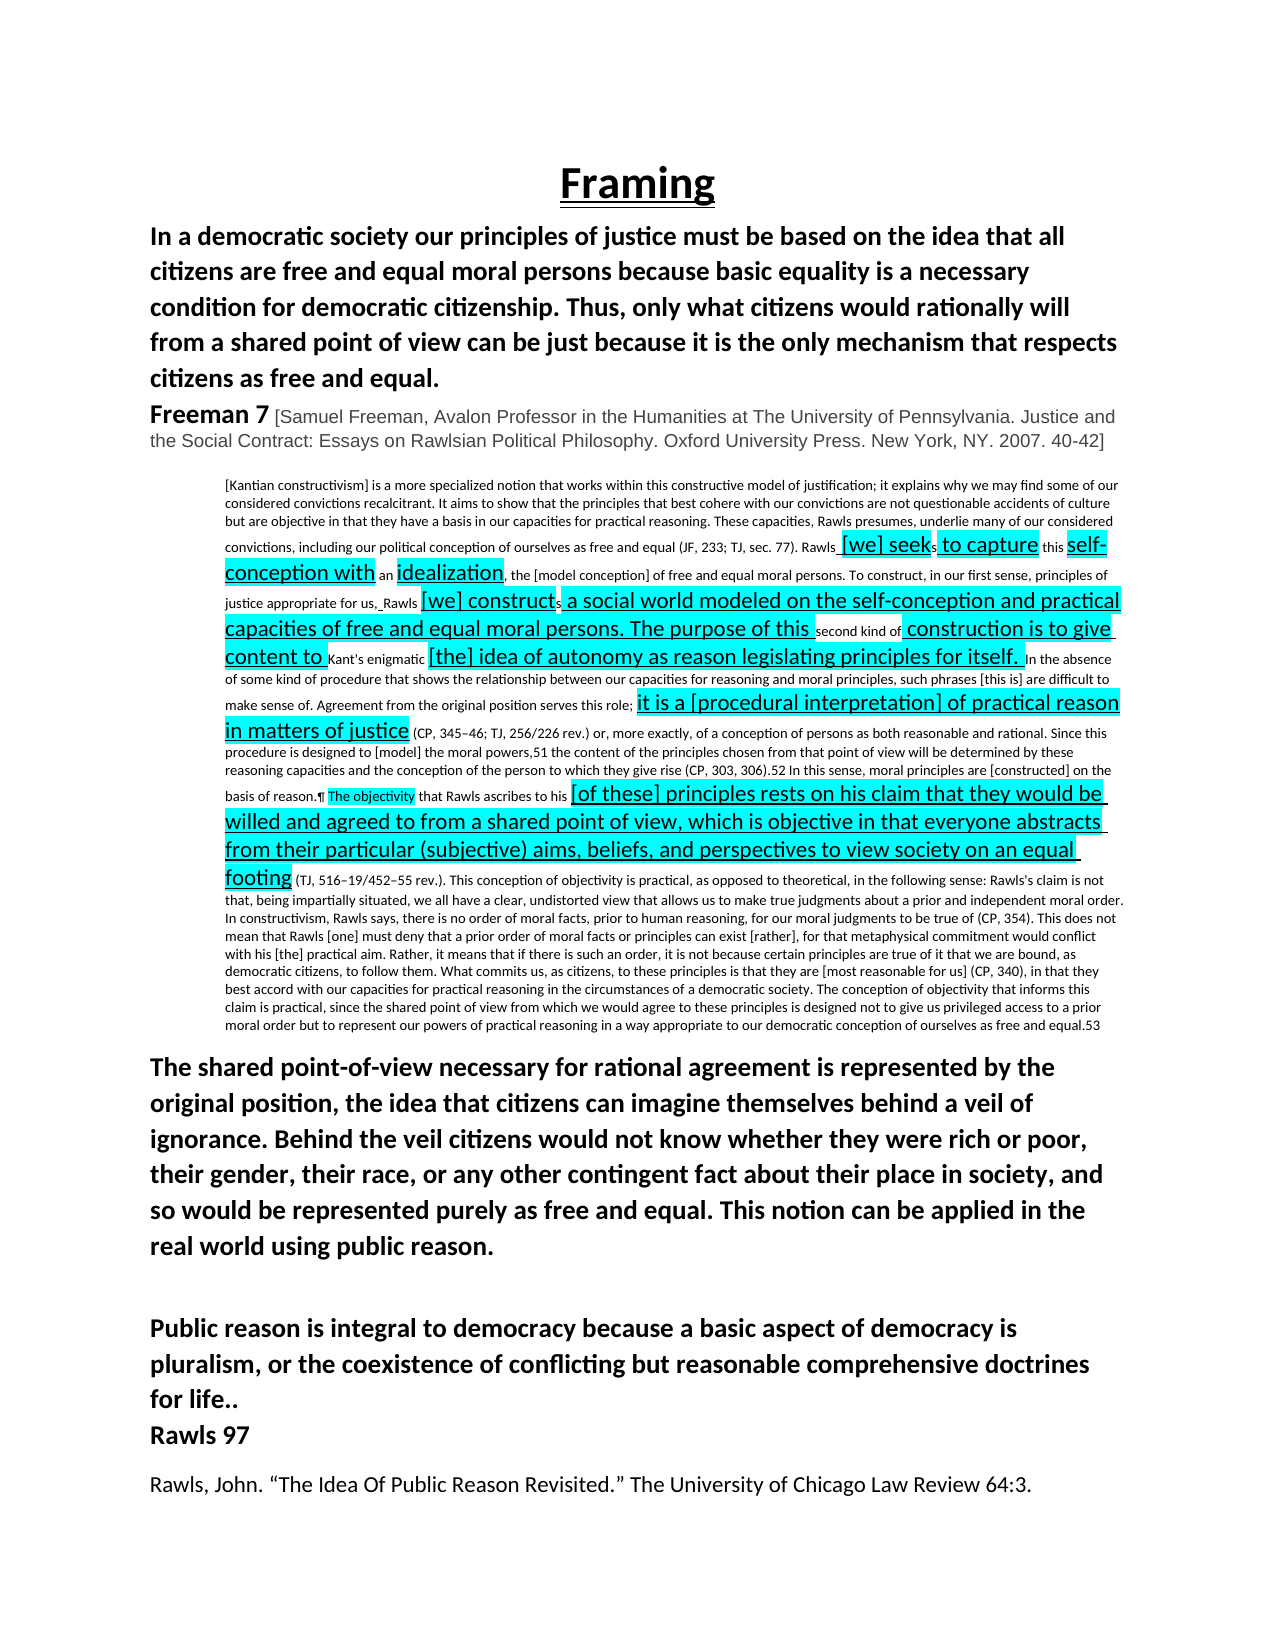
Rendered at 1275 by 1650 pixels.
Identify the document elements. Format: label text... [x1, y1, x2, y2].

text Freeman 7 [Samuel Freeman, Avalon Professor in the Humanities at The University of Pennsylvania. Justice and the Social Contract: Essays on Rawlsian Political Philosophy. Oxford University Press. New York, NY. 2007. 40-42] [150, 397, 1125, 451]
subtitle Framing [150, 154, 1125, 210]
text Rawls 97 [150, 1418, 1125, 1451]
subtitle Public reason is integral to democracy because a basic aspect of democracy is pluralism, or the coexistence of conflicting but reasonable comprehensive doctrines for life.. [150, 1311, 1125, 1416]
text Rawls, John. “The Idea Of Public Reason Revisited.” The University of Chicago Law Review 64:3. [149, 1470, 1125, 1498]
subtitle In a democratic society our principles of justice must be based on the idea that all citizens are free and equal moral persons because basic equality is a necessary condition for democratic citizenship. Thus, only what citizens would rationally will from a shared point of view can be just because it is the only mechanism that respects citizens as free and equal. [150, 219, 1125, 394]
text [Kantian constructivism] is a more specialized notion that works within this constructive model of justification; it explains why we may find some of our considered convictions recalcitrant. It aims to show that the principles that best cohere with our convictions are not questionable accidents of culture but are objective in that they have a basis in our capacities for practical reasoning. These capacities, Rawls presumes, underlie many of our considered convictions, including our political conception of ourselves as free and equal (JF, 233; TJ, sec. 77). Rawls [we] seeks to capture this self-conception with an idealization, the [model conception] of free and equal moral persons. To construct, in our first sense, principles of justice appropriate for us, Rawls [we] constructs a social world modeled on the self-conception and practical capacities of free and equal moral persons. The purpose of this second kind of construction is to give content to Kant's enigmatic [the] idea of autonomy as reason legislating principles for itself. In the absence of some kind of procedure that shows the relationship between our capacities for reasoning and moral principles, such phrases [this is] are difficult to make sense of. Agreement from the original position serves this role; it is a [procedural interpretation] of practical reason in matters of justice (CP, 345–46; TJ, 256/226 rev.) or, more exactly, of a conception of persons as both reasonable and rational. Since this procedure is designed to [model] the moral powers,51 the content of the principles chosen from that point of view will be determined by these reasoning capacities and the conception of the person to which they give rise (CP, 303, 306).52 In this sense, moral principles are [constructed] on the basis of reason.¶ The objectivity that Rawls ascribes to his [of these] principles rests on his claim that they would be willed and agreed to from a shared point of view, which is objective in that everyone abstracts from their particular (subjective) aims, beliefs, and perspectives to view society on an equal footing (TJ, 516–19/452–55 rev.). This conception of objectivity is practical, as opposed to theoretical, in the following sense: Rawls's claim is not that, being impartially situated, we all have a clear, undistorted view that allows us to make true judgments about a prior and independent moral order. In constructivism, Rawls says, there is no order of moral facts, prior to human reasoning, for our moral judgments to be true of (CP, 354). This does not mean that Rawls [one] must deny that a prior order of moral facts or principles can exist [rather], for that metaphysical commitment would conflict with his [the] practical aim. Rather, it means that if there is such an order, it is not because certain principles are true of it that we are bound, as democratic citizens, to follow them. What commits us, as citizens, to these principles is that they are [most reasonable for us] (CP, 340), in that they best accord with our capacities for practical reasoning in the circumstances of a democratic society. The conception of objectivity that informs this claim is practical, since the shared point of view from which we would agree to these principles is designed not to give us privileged access to a prior moral order but to represent our powers of practical reasoning in a way appropriate to our democratic conception of ourselves as free and equal.53 [225, 476, 1125, 1034]
subtitle The shared point-of-view necessary for rational agreement is represented by the original position, the idea that citizens can imagine themselves behind a veil of ignorance. Behind the veil citizens would not know whether they were rich or poor, their gender, their race, or any other contingent fact about their place in society, and so would be represented purely as free and equal. This notion can be applied in the real world using public reason. [150, 1051, 1125, 1262]
